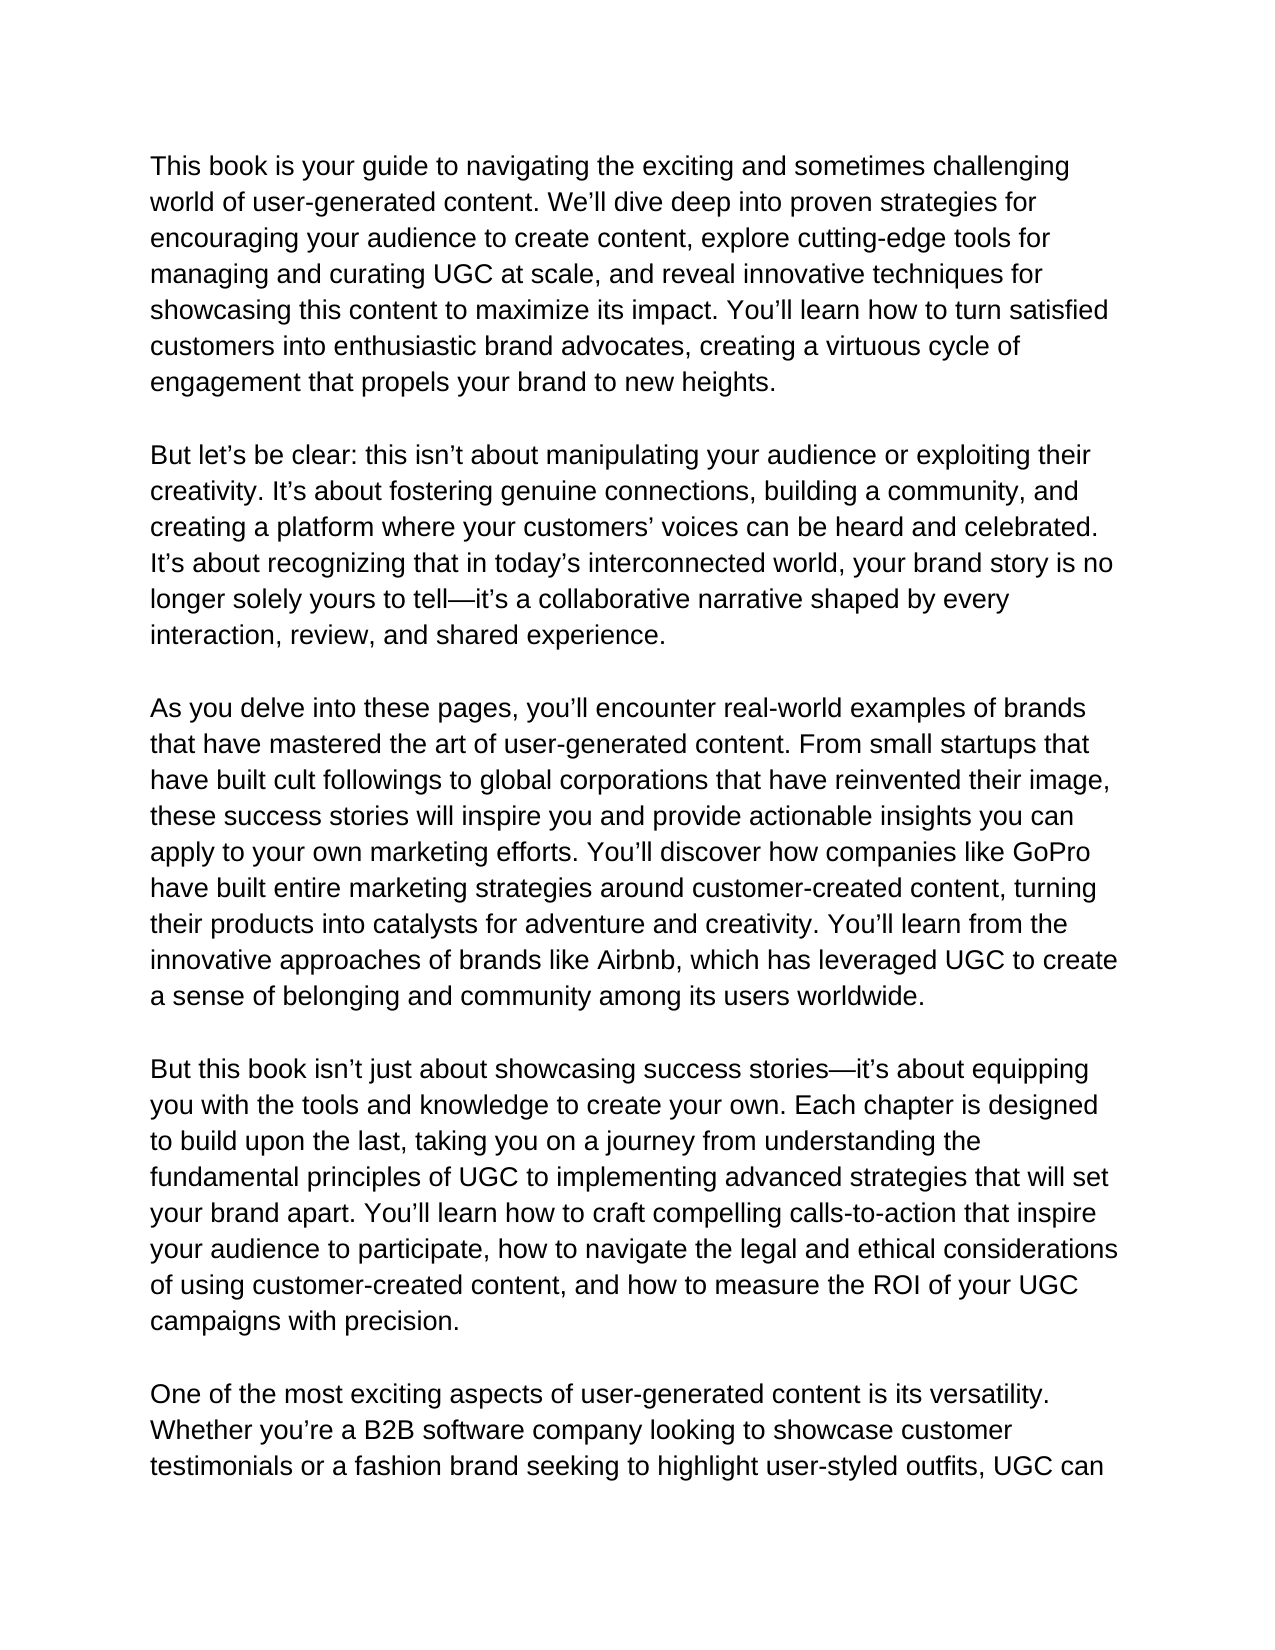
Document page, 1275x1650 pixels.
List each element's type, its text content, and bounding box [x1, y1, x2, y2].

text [150, 1378, 1125, 1481]
text But this book isn’t just about showcasing success stories—it’s about equipping you with the tools and knowledge to create your own. Each chapter is designed to build upon the last, taking you on a journey from understanding the fundamental principles of UGC to implementing advanced strategies that will set your brand apart. You’ll learn how to craft compelling calls-to-action that inspire your audience to participate, how to navigate the legal and ethical considerations of using customer-created content, and how to measure the ROI of your UGC campaigns with precision. [150, 1053, 1125, 1336]
text But let’s be clear: this isn’t about manipulating your audience or exploiting their creativity. It’s about fostering genuine connections, building a community, and creating a platform where your customers’ voices can be heard and celebrated. It’s about recognizing that in today’s interconnected world, your brand story is no longer solely yours to tell—it’s a collaborative narrative shaped by every interaction, review, and shared experience. [150, 439, 1125, 650]
text As you delve into these pages, you’ll encounter real-world examples of brands that have mastered the art of user-generated content. From small startups that have built cult followings to global corporations that have reinvented their image, these success stories will inspire you and provide actionable insights you can apply to your own marketing efforts. You’ll discover how companies like GoPro have built entire marketing strategies around customer-created content, turning their products into catalysts for adventure and creativity. You’ll learn from the innovative approaches of brands like Airbnb, which has leveraged UGC to create a sense of belonging and community among its users worldwide. [150, 692, 1125, 1011]
text This book is your guide to navigating the exciting and sometimes challenging world of user-generated content. We’ll dive deep into proven strategies for encouraging your audience to create content, explore cutting-edge tools for managing and curating UGC at scale, and reveal innovative techniques for showcasing this content to maximize its impact. You’ll learn how to turn satisfied customers into enthusiastic brand advocates, creating a virtuous cycle of engagement that propels your brand to new heights. [150, 150, 1125, 397]
